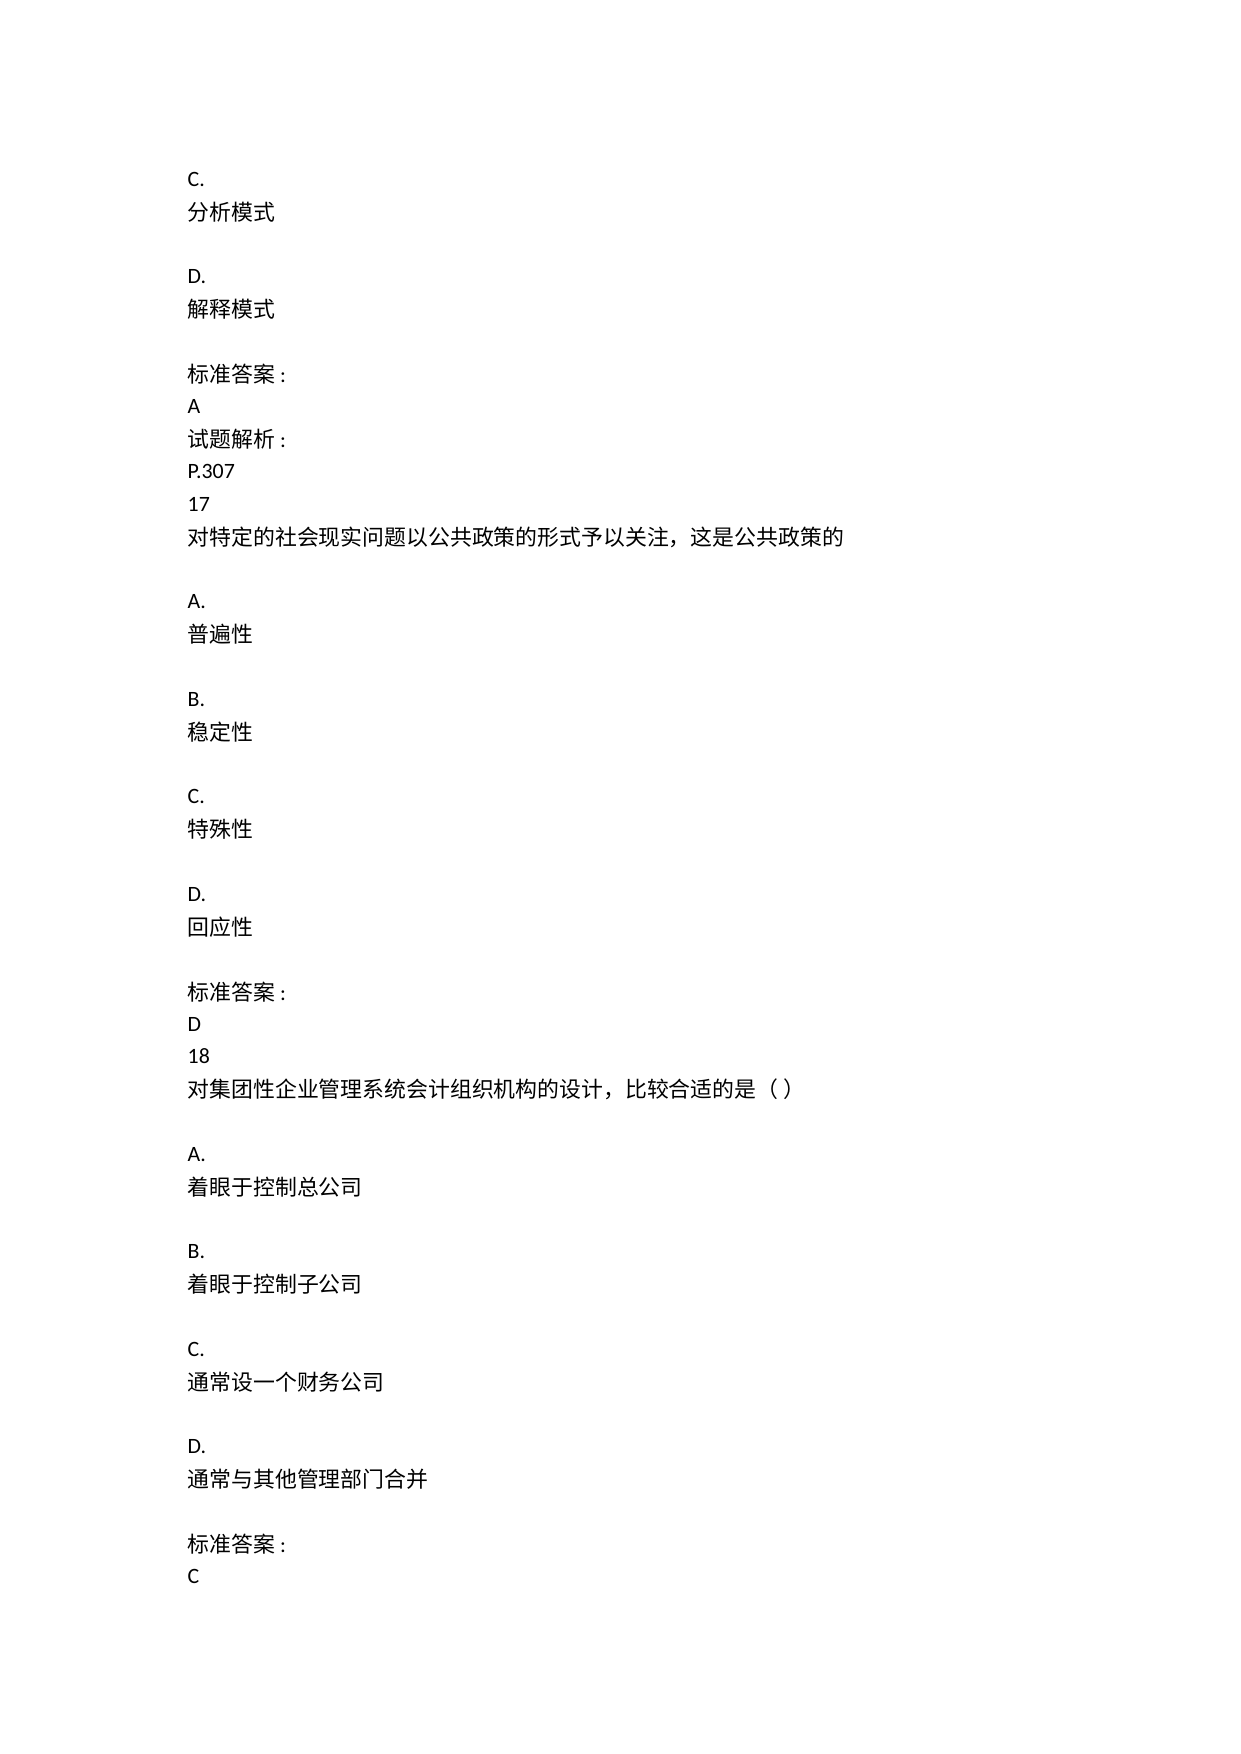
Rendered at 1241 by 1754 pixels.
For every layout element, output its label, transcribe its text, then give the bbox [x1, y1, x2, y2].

text 着眼于控制子公司 [187, 1267, 1053, 1299]
text 分析模式 [187, 194, 1053, 227]
text 通常与其他管理部门合并 [187, 1462, 1053, 1494]
text A [187, 389, 1053, 422]
text C. [187, 1332, 1053, 1364]
text 通常设一个财务公司 [187, 1364, 1053, 1397]
text B. [187, 1234, 1053, 1267]
text 着眼于控制总公司 [187, 1169, 1053, 1202]
text 标准答案 : [187, 1527, 1053, 1559]
text D [187, 1007, 1053, 1039]
text 回应性 [187, 909, 1053, 942]
text C. [187, 779, 1053, 812]
text B. [187, 682, 1053, 714]
text 对特定的社会现实问题以公共政策的形式予以关注，这是公共政策的 [187, 519, 1053, 552]
text 稳定性 [187, 714, 1053, 747]
text 普遍性 [187, 617, 1053, 649]
text D. [187, 877, 1053, 909]
text C [187, 1559, 1053, 1592]
text A. [187, 584, 1053, 617]
text C. [187, 162, 1053, 194]
text 18 [187, 1039, 1053, 1072]
text 试题解析 : [187, 422, 1053, 454]
text 解释模式 [187, 292, 1053, 324]
text 特殊性 [187, 812, 1053, 844]
text P.307 [187, 454, 1053, 487]
text 标准答案 : [187, 357, 1053, 389]
text D. [187, 259, 1053, 292]
text 17 [187, 487, 1053, 519]
text D. [187, 1429, 1053, 1462]
text 对集团性企业管理系统会计组织机构的设计，比较合适的是（ ） [187, 1072, 1053, 1104]
text A. [187, 1137, 1053, 1169]
text 标准答案 : [187, 974, 1053, 1007]
